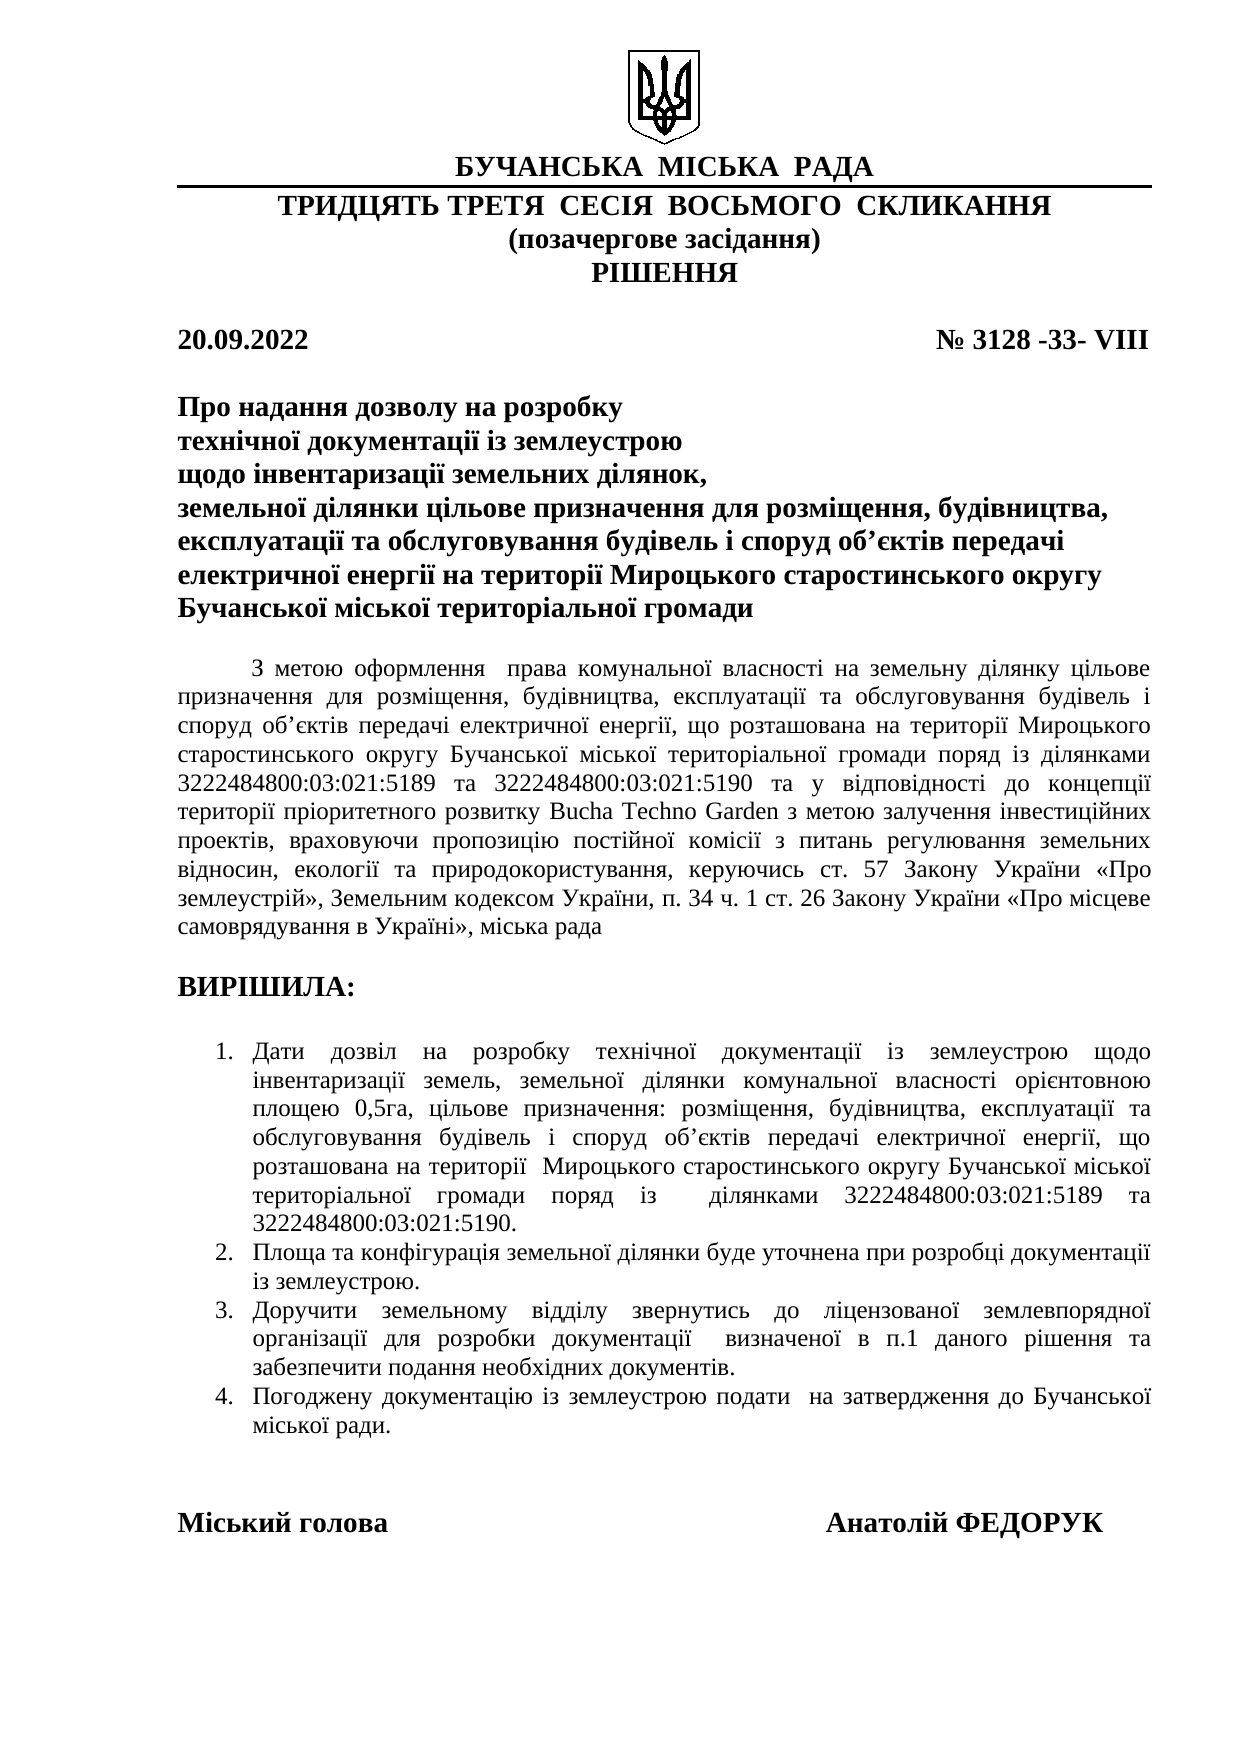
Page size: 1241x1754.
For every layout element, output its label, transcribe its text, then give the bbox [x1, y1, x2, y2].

text ВИРІШИЛА: [177, 969, 1152, 1002]
list Доручити земельному відділу звернутись до ліцензованої землевпорядної організації для розробки документації визначеної в п.1 даного рішення та забезпечити подання необхідних документів. [215, 1295, 1152, 1381]
text земельної ділянки цільове призначення для розміщення, будівництва, експлуатації та обслуговування будівель і споруд об’єктів передачі електричної енергії на території Мироцького старостинського округу [177, 490, 1152, 590]
text щодо інвентаризації земельних ділянок, [177, 456, 1152, 490]
list Дати дозвіл на розробку технічної документації із землеустрою щодо інвентаризації земель, земельної ділянки комунальної власності орієнтовною площею 0,5га, цільове призначення: розміщення, будівництва, експлуатації та обслуговування будівель і споруд об’єктів передачі електричної енергії, що розташована на території Мироцького старостинського округу Бучанської міської територіальної громади поряд із ділянками 3222484800:03:021:5189 та 3222484800:03:021:5190. [215, 1036, 1152, 1237]
text Міський голова Анатолій ФЕДОРУК [177, 1506, 1152, 1539]
text (позачергове засідання) [177, 221, 1152, 255]
text РІШЕННЯ [177, 255, 1152, 288]
text ТРИДЦЯТЬ ТРЕТЯ СЕСІЯ ВОСЬМОГО СКЛИКАННЯ [177, 188, 1152, 221]
text З метою оформлення права комунальної власності на земельну ділянку цільове призначення для розміщення, будівництва, експлуатації та обслуговування будівель і споруд об’єктів передачі електричної енергії, що розташована на території Мироцького старостинського округу Бучанської міської територіальної громади поряд із ділянками 3222484800:03:021:5189 та 3222484800:03:021:5190 та у відповідності до концепції території пріоритетного розвитку Bucha Techno Garden з метою залучення інвестиційних проектів, враховуючи пропозицію постійної комісії з питань регулювання земельних відносин, екології та природокористування, керуючись ст. 57 Закону України «Про землеустрій», Земельним кодексом України, п. 34 ч. 1 ст. 26 Закону України «Про місцеве самоврядування в Україні», міська рада [177, 653, 1152, 940]
text технічної документації із землеустрою [177, 423, 1152, 456]
text БУЧАНСЬКА МІСЬКА РАДА [177, 149, 1152, 185]
text Бучанської міської територіальної громади [177, 590, 1152, 624]
text 20.09.2022 № 3128 -33- VІІІ [177, 322, 1152, 356]
list Площа та конфігурація земельної ділянки буде уточнена при розробці документації із землеустрою. [215, 1237, 1152, 1295]
text Про надання дозволу на розробку [177, 389, 1152, 423]
list Погоджену документацію із землеустрою подати на затвердження до Бучанської міської ради. [215, 1381, 1152, 1438]
